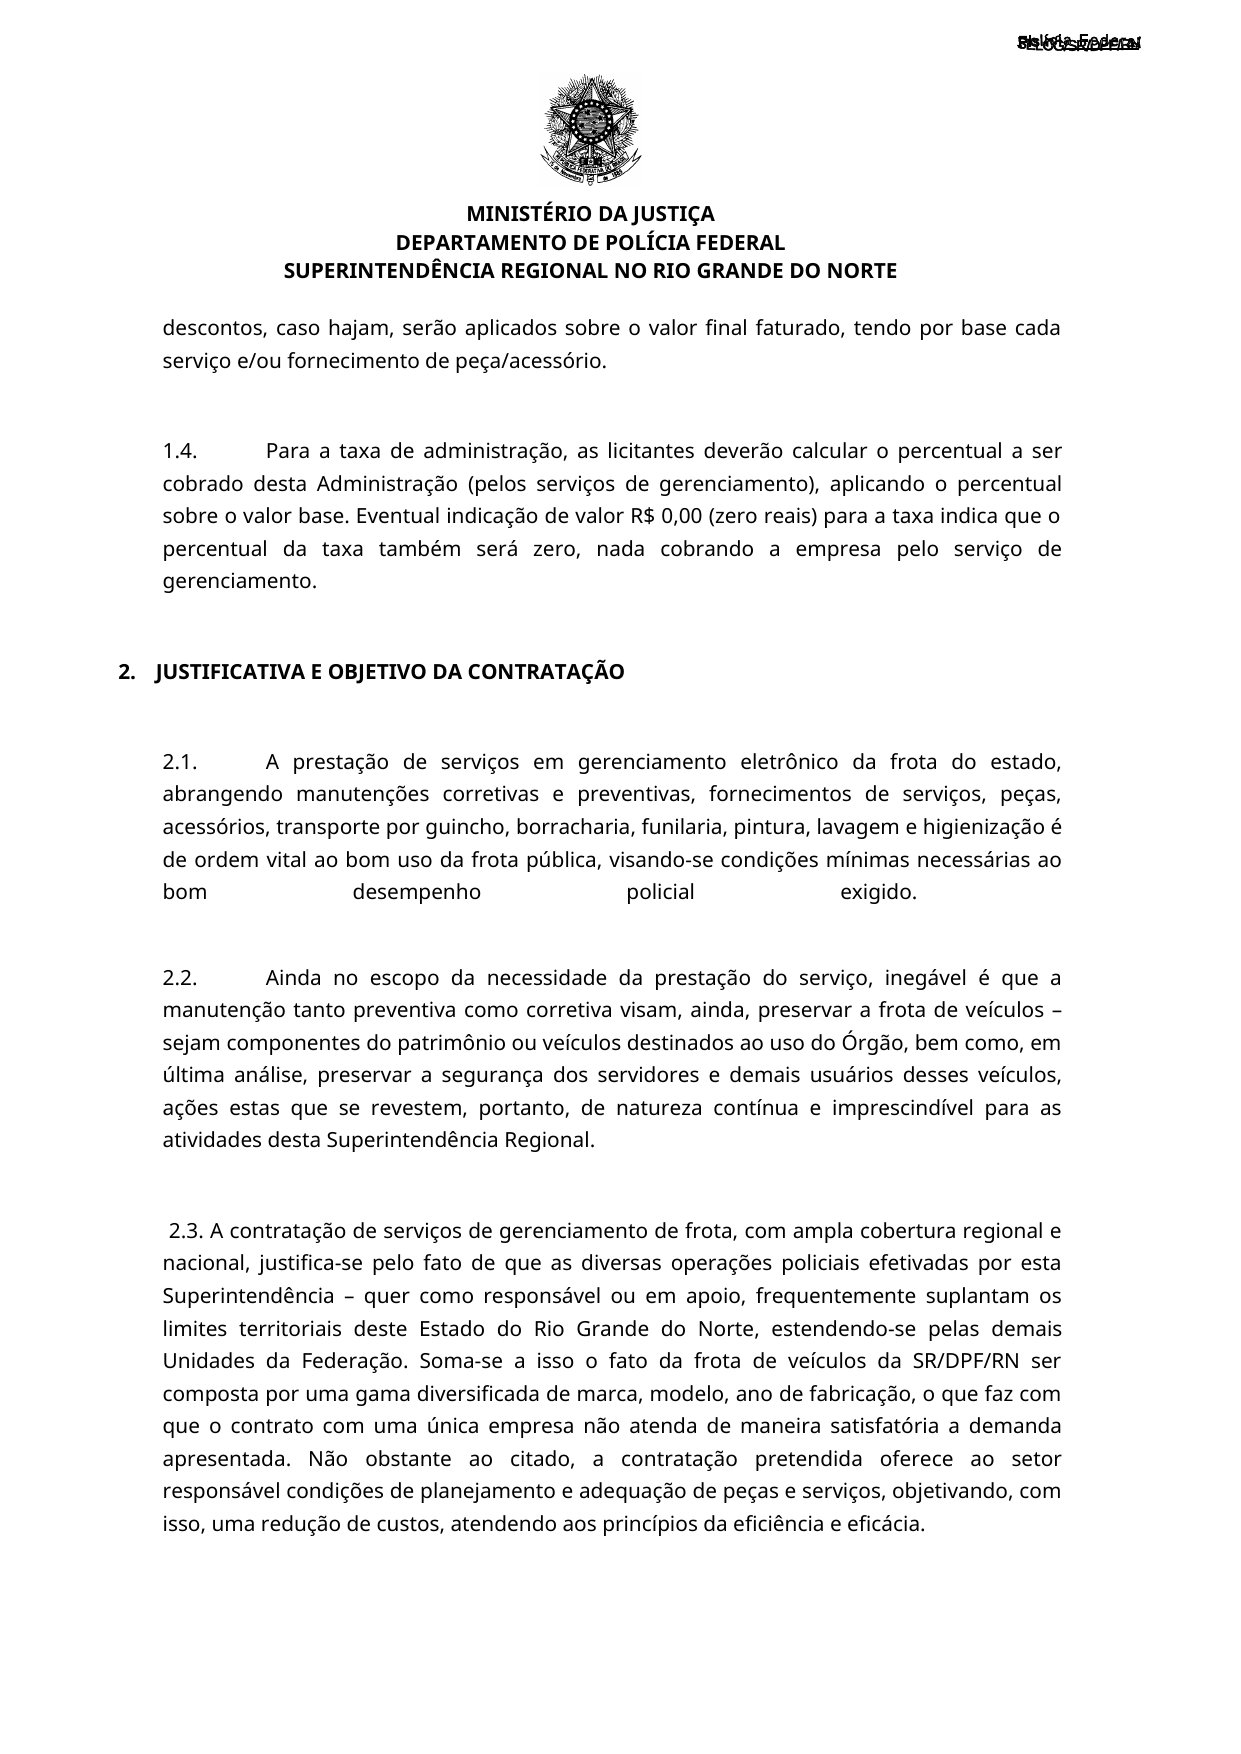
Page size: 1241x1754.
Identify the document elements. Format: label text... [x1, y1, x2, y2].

list A prestação de serviços em gerenciamento eletrônico da frota do estado, abrangendo manutenções corretivas e preventivas, fornecimentos de serviços, peças, acessórios, transporte por guincho, borracharia, funilaria, pintura, lavagem e higienização é de ordem vital ao bom uso da frota pública, visando-se condições mínimas necessárias ao bom desempenho policial exigido. [162, 747, 1063, 945]
picture [538, 73, 643, 187]
list JUSTIFICATIVA E OBJETIVO DA CONTRATAÇÃO [118, 657, 1063, 685]
text 2.3. A contratação de serviços de gerenciamento de frota, com ampla cobertura regional e nacional, justifica-se pelo fato de que as diversas operações policiais efetivadas por esta Superintendência – quer como responsável ou em apoio, frequentemente suplantam os limites territoriais deste Estado do Rio Grande do Norte, estendendo-se pelas demais Unidades da Federação. Soma-se a isso o fato da frota de veículos da SR/DPF/RN ser composta por uma gama diversificada de marca, modelo, ano de fabricação, o que faz com que o contrato com uma única empresa não atenda de maneira satisfatória a demanda apresentada. Não obstante ao citado, a contratação pretendida oferece ao setor responsável condições de planejamento e adequação de peças e serviços, objetivando, com isso, uma redução de custos, atendendo aos princípios da eficiência e eficácia. [162, 1216, 1063, 1538]
text 2.2. Ainda no escopo da necessidade da prestação do serviço, inegável é que a manutenção tanto preventiva como corretiva visam, ainda, preservar a frota de veículos – sejam componentes do patrimônio ou veículos destinados ao uso do Órgão, bem como, em última análise, preservar a segurança dos servidores e demais usuários desses veículos, ações estas que se revestem, portanto, de natureza contínua e imprescindível para as atividades desta Superintendência Regional. [162, 963, 1063, 1154]
list Para a taxa de administração, as licitantes deverão calcular o percentual a ser cobrado desta Administração (pelos serviços de gerenciamento), aplicando o percentual sobre o valor base. Eventual indicação de valor R$ 0,00 (zero reais) para a taxa indica que o percentual da taxa também será zero, nada cobrando a empresa pelo serviço de gerenciamento. [162, 436, 1063, 595]
